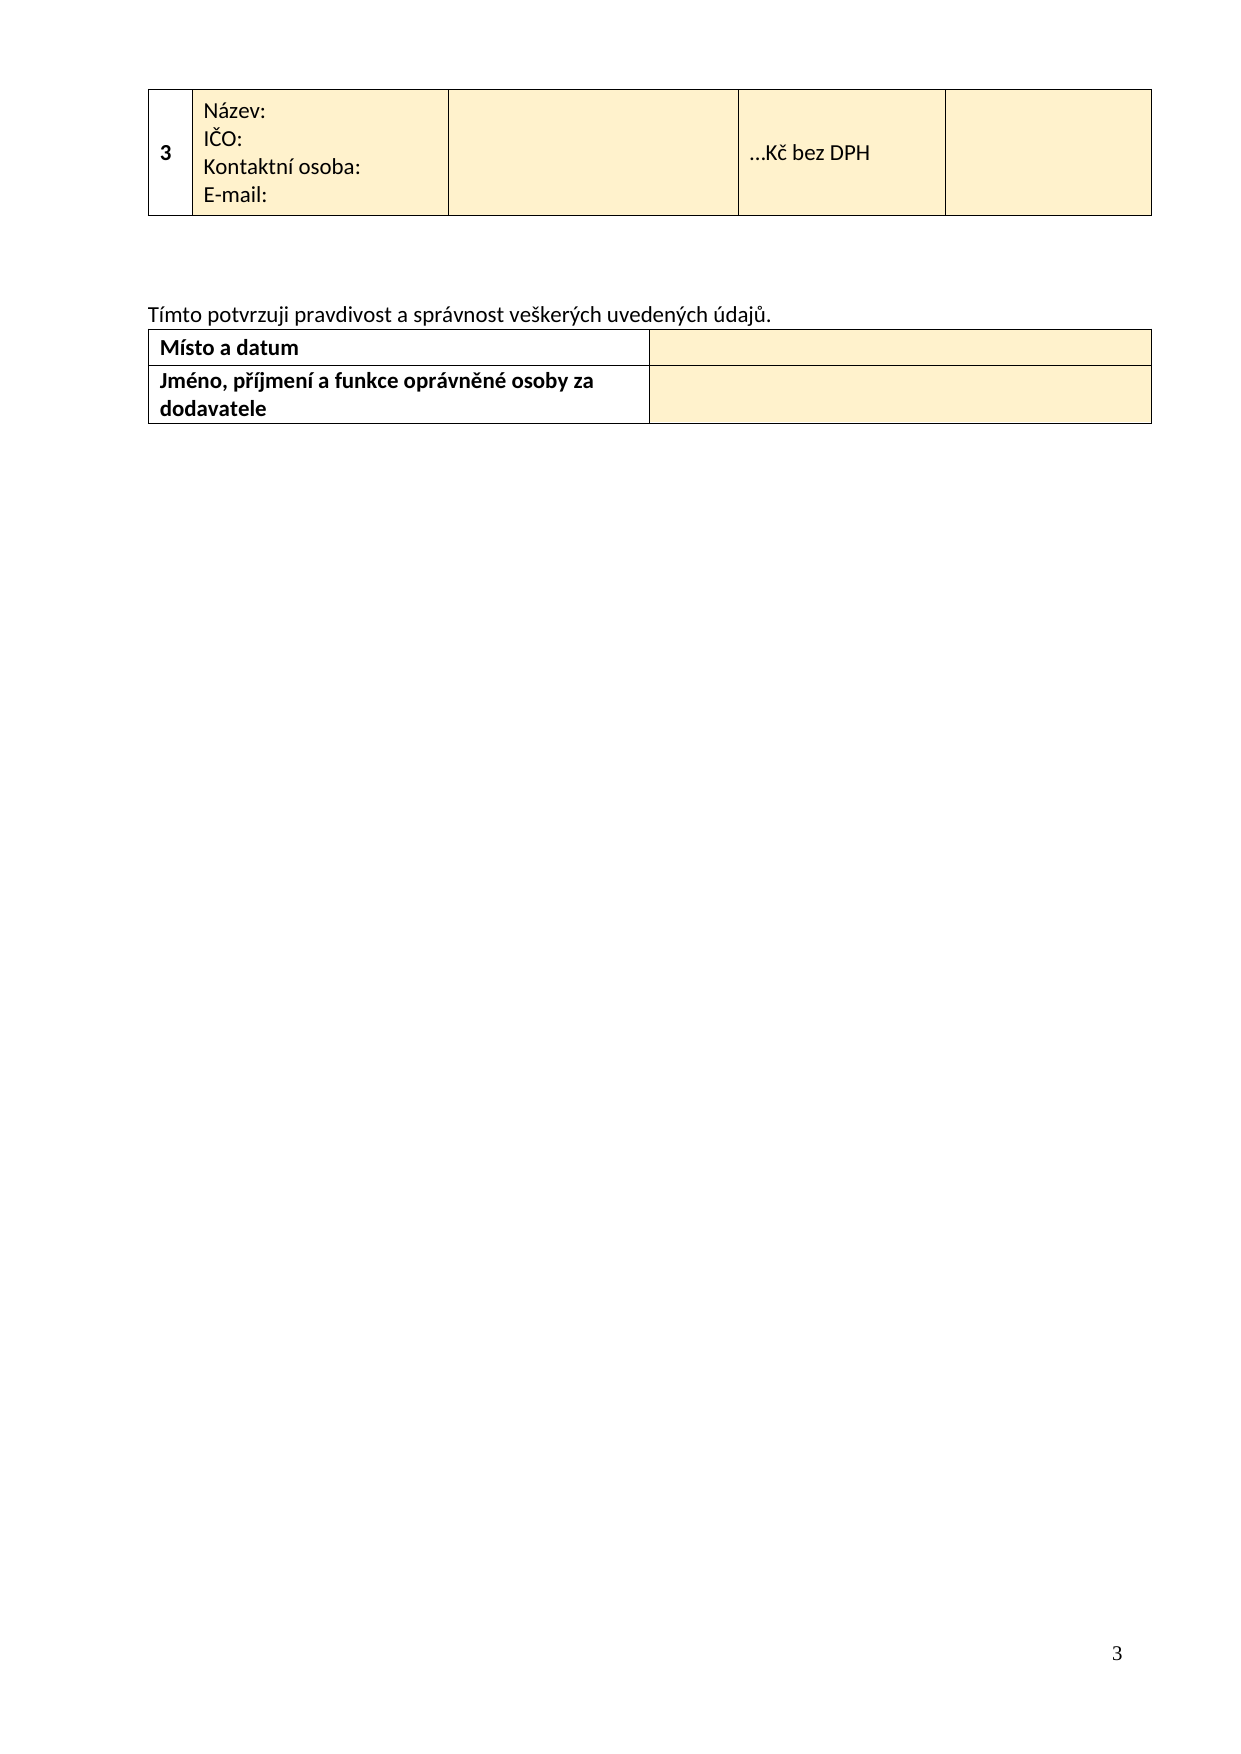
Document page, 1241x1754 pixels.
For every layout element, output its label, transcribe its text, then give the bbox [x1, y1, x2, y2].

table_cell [193, 90, 448, 215]
text Tímto potvrzuji pravdivost a správnost veškerých uvedených údajů. [148, 301, 1122, 328]
table_cell [946, 90, 1151, 215]
table_cell [449, 90, 738, 215]
table_cell [650, 366, 1151, 422]
table_cell Jméno, příjmení a funkce oprávněné osoby za dodavatele [149, 366, 649, 422]
table_cell …Kč bez DPH [739, 90, 945, 215]
table_header [650, 330, 1151, 365]
table_cell 3 [149, 90, 192, 215]
table_header Místo a datum [149, 330, 649, 365]
